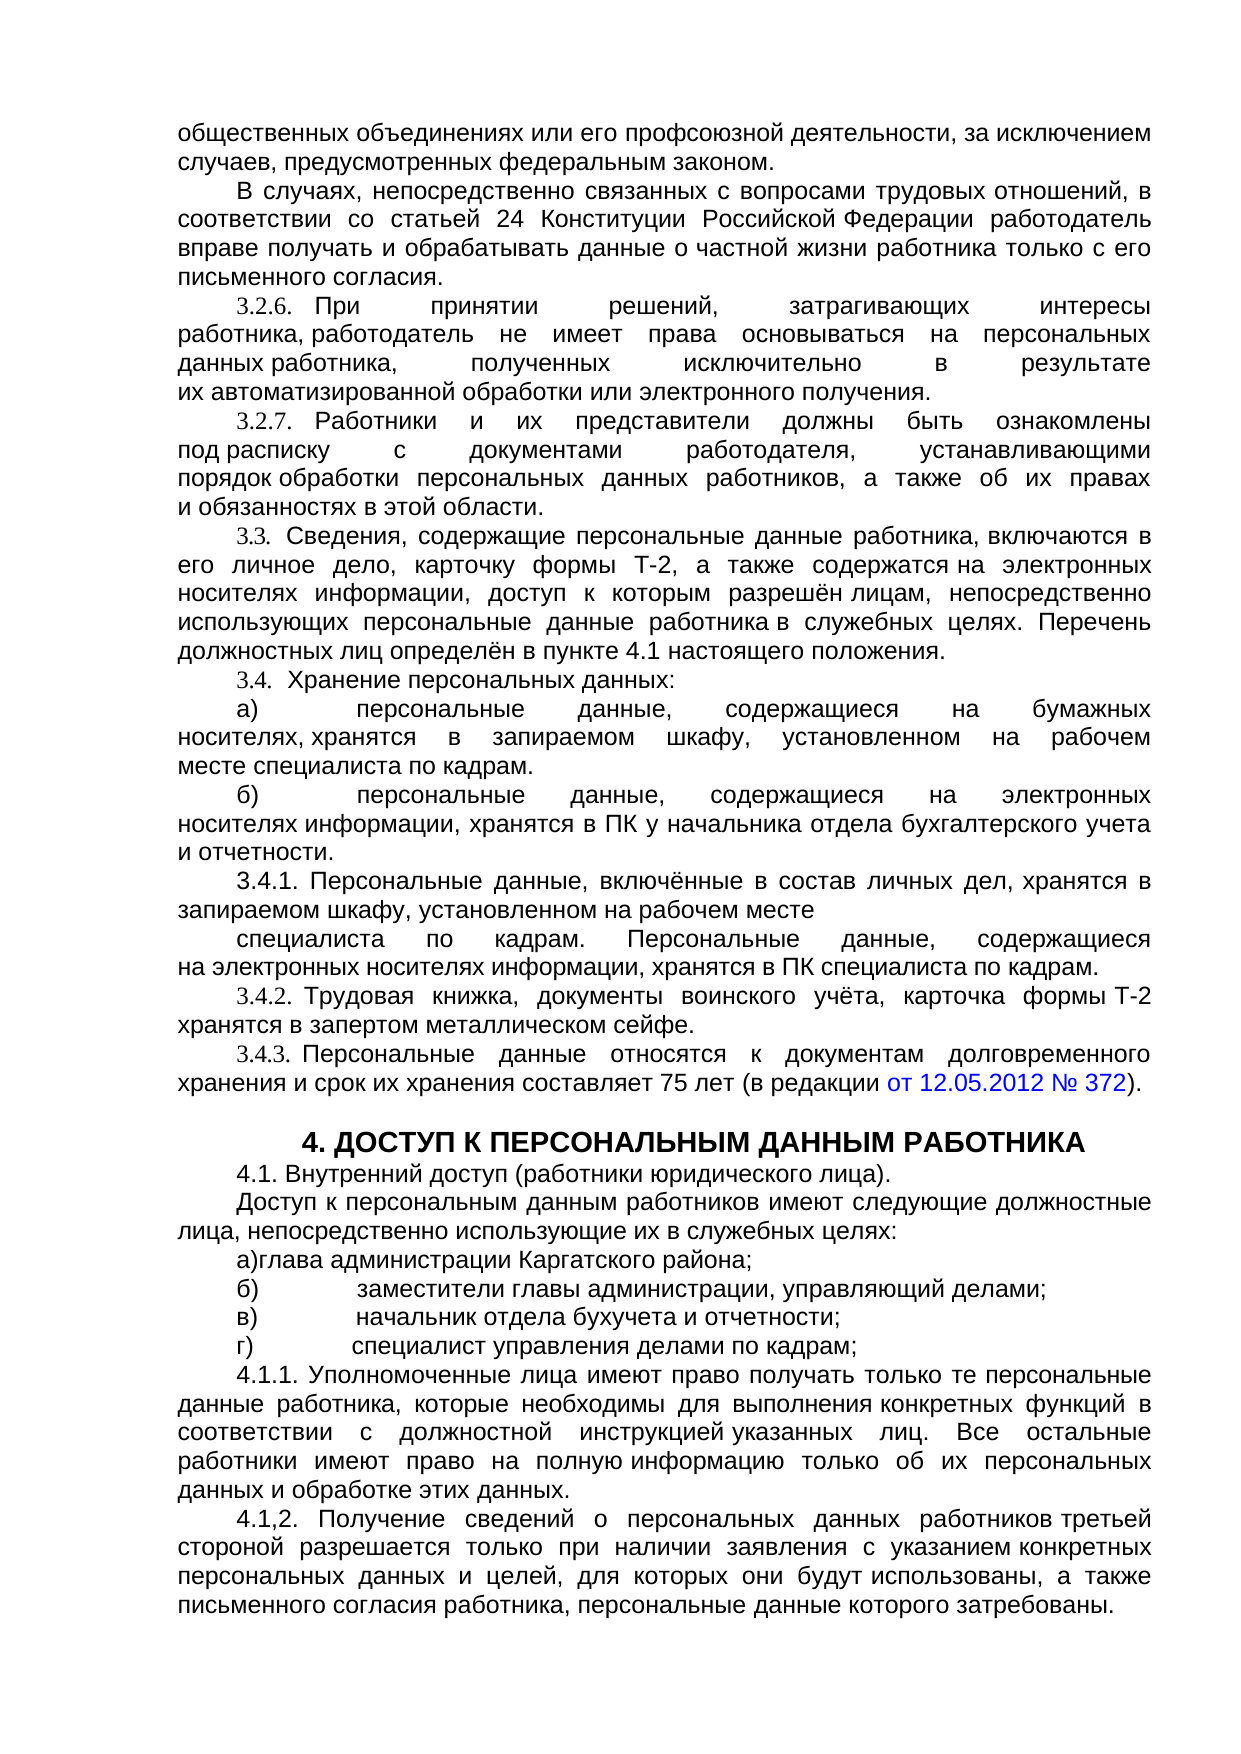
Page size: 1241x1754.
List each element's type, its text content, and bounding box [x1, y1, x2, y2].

text б) заместители главы администрации, управляющий делами; [177, 1273, 1152, 1302]
text 3.2.7. Работники и их представители должны быть ознакомлены под расписку с документами работодателя, устанавливающими порядок обработки персональных данных работников, а также об их правах и обязанностях в этой области. [177, 406, 1152, 521]
text б) персональные данные, содержащиеся на электронных носителях информации, хранятся в ПК у начальника отдела бухгалтерского учета и отчетности. [177, 780, 1152, 866]
text в) начальник отдела бухучета и отчетности; [177, 1302, 1152, 1331]
text 3.3. Сведения, содержащие персональные данные работника, включаются в его личное дело, карточку формы Т-2, а также содержатся на электронных носителях информации, доступ к которым разрешён лицам, непосредственно использующих персональные данные работника в служебных целях. Перечень должностных лиц определён в пункте 4.1 настоящего положения. [177, 521, 1152, 665]
text 4.1.1. Уполномоченные лица имеют право получать только те персональные данные работника, которые необходимы для выполнения конкретных функций в соответствии с должностной инструкцией указанных лиц. Все остальные работники имеют право на полную информацию только об их персональных данных и обработке этих данных. [177, 1360, 1152, 1503]
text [177, 118, 1152, 176]
text 3.4. Хранение персональных данных: [177, 665, 1152, 693]
text специалиста по кадрам. Персональные данные, содержащиеся на электронных носителях информации, хранятся в ПК специалиста по кадрам. [177, 923, 1152, 981]
text а)глава администрации Каргатского района; [177, 1245, 1152, 1273]
text г) специалист управления делами по кадрам; [177, 1331, 1152, 1360]
text 3.4.3. Персональные данные относятся к документам долговременного хранения и срок их хранения составляет 75 лет (в редакции от 12.05.2012 № 372). [177, 1039, 1152, 1096]
text 3.4.1. Персональные данные, включённые в состав личных дел, хранятся в запираемом шкафу, установленном на рабочем месте [177, 866, 1152, 923]
text 4. ДОСТУП К ПЕРСОНАЛЬНЫМ ДАННЫМ РАБОТНИКА [177, 1125, 1152, 1158]
text Доступ к персональным данным работников имеют следующие должностные лица, непосредственно использующие их в служебных целях: [177, 1187, 1152, 1245]
text а) персональные данные, содержащиеся на бумажных носителях, хранятся в запираемом шкафу, установленном на рабочем месте специалиста по кадрам. [177, 693, 1152, 780]
text 3.4.2. Трудовая книжка, документы воинского учёта, карточка формы Т-2 хранятся в запертом металлическом сейфе. [177, 981, 1152, 1039]
text В случаях, непосредственно связанных с вопросами трудовых отношений, в соответствии со статьей 24 Конституции Российской Федерации работодатель вправе получать и обрабатывать данные о частной жизни работника только с его письменного согласия. [177, 176, 1152, 291]
text 3.2.6. При принятии решений, затрагивающих интересы работника, работодатель не имеет права основываться на персональных данных работника, полученных исключительно в результате их автоматизированной обработки или электронного получения. [177, 291, 1152, 406]
text 4.1,2. Получение сведений о персональных данных работников третьей стороной разрешается только при наличии заявления с указанием конкретных персональных данных и целей, для которых они будут использованы, а также письменного согласия работника, персональные данные которого затребованы. [177, 1503, 1152, 1618]
text 4.1. Внутренний доступ (работники юридического лица). [177, 1158, 1152, 1187]
